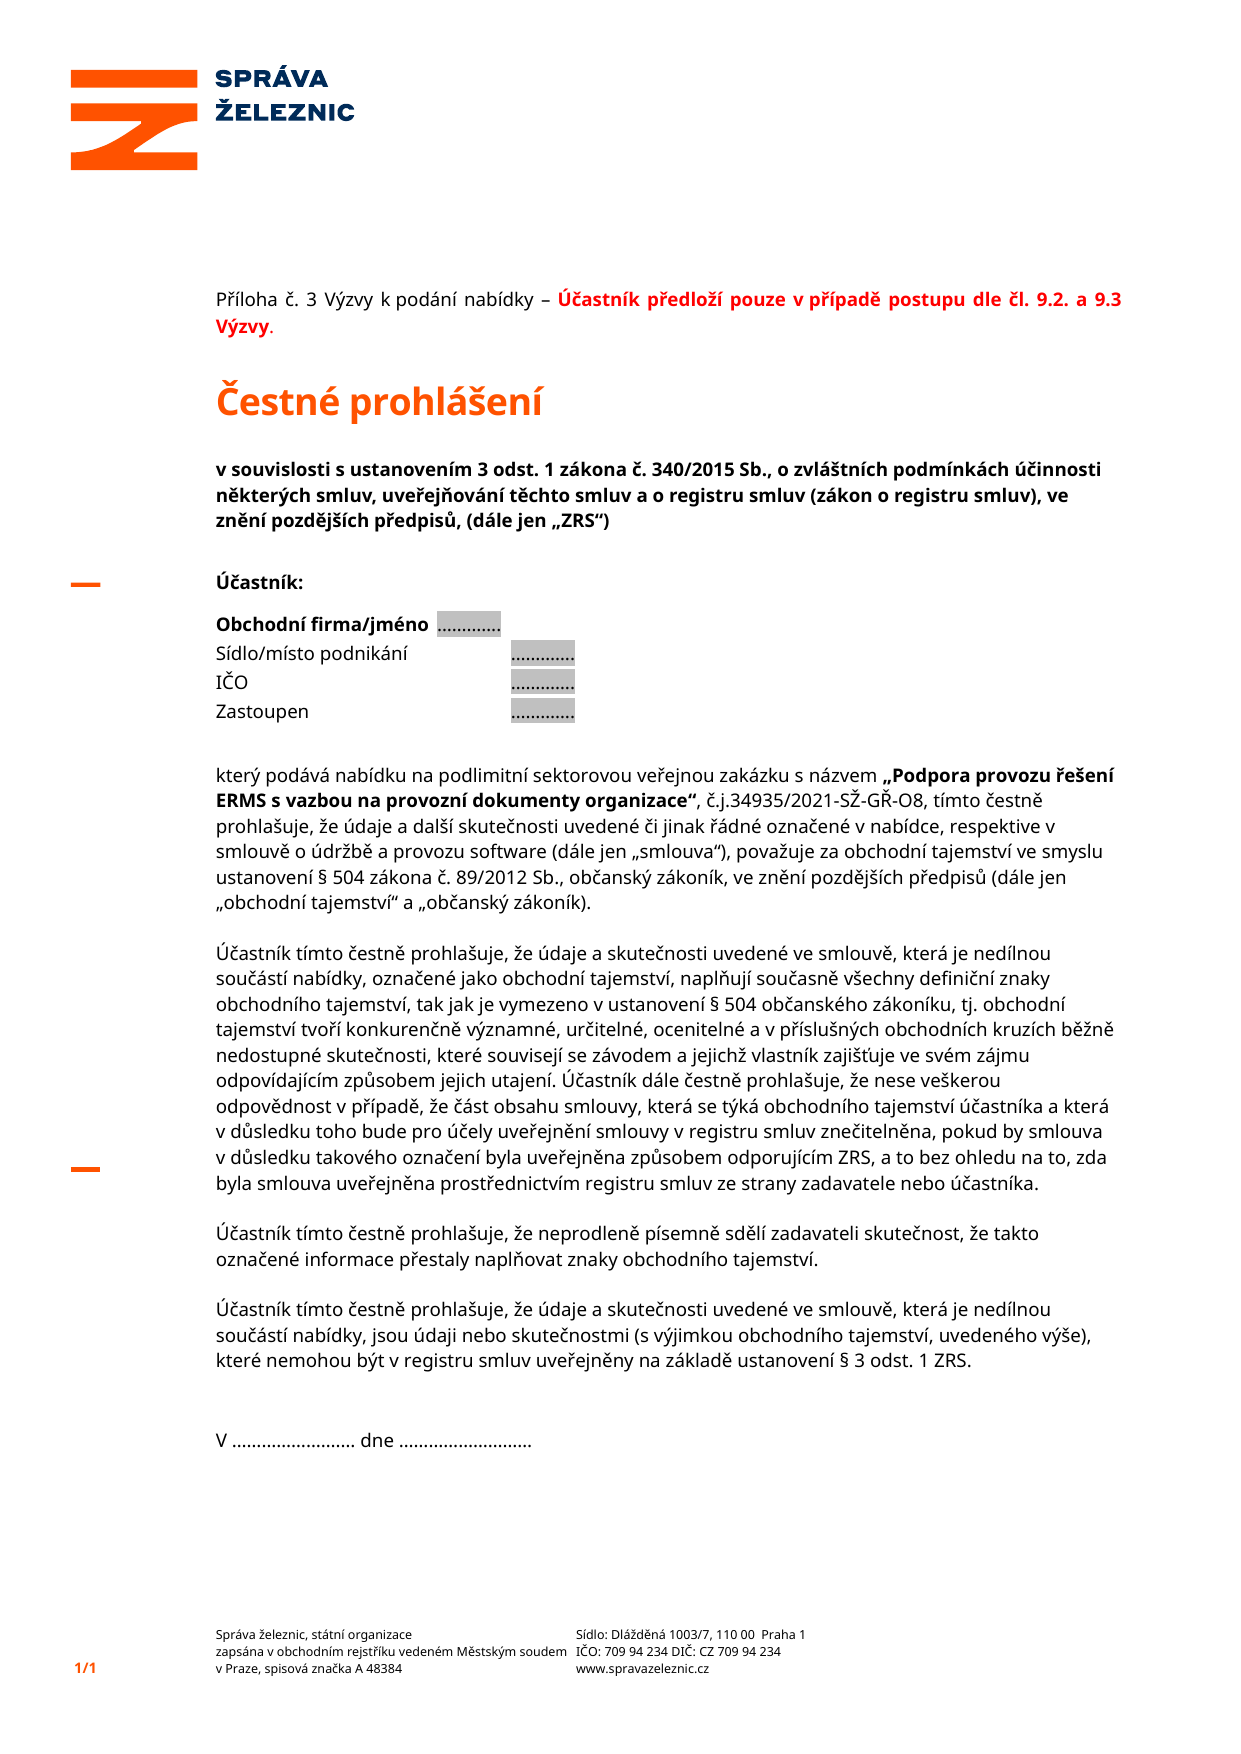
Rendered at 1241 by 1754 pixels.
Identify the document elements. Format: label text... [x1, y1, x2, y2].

text IČO …………. [216, 666, 1122, 695]
text v souvislosti s ustanovením 3 odst. 1 zákona č. 340/2015 Sb., o zvláštních podmínkách účinnosti některých smluv, uveřejňování těchto smluv a o registru smluv (zákon o registru smluv), ve znění pozdějších předpisů, (dále jen „ZRS“) [216, 456, 1122, 533]
text Sídlo/místo podnikání …………. [216, 637, 1122, 666]
text Obchodní firma/jméno …………. [216, 608, 1122, 637]
text Účastník: [216, 565, 1122, 596]
subtitle Čestné prohlášení [216, 375, 1122, 426]
text Účastník tímto čestně prohlašuje, že údaje a skutečnosti uvedené ve smlouvě, která je nedílnou součástí nabídky, jsou údaji nebo skutečnostmi (s výjimkou obchodního tajemství, uvedeného výše), které nemohou být v registru smluv uveřejněny na základě ustanovení § 3 odst. 1 ZRS. [216, 1296, 1122, 1373]
text V ………………….… dne ……………………… [216, 1423, 1121, 1453]
text Zastoupen …………. [216, 695, 1122, 724]
text který podává nabídku na podlimitní sektorovou veřejnou zakázku s názvem „Podpora provozu řešení ERMS s vazbou na provozní dokumenty organizace“, č.j.34935/2021-SŽ-GŘ-O8, tímto čestně prohlašuje, že údaje a další skutečnosti uvedené či jinak řádné označené v nabídce, respektive v smlouvě o údržbě a provozu software (dále jen „smlouva“), považuje za obchodní tajemství ve smyslu ustanovení § 504 zákona č. 89/2012 Sb., občanský zákoník, ve znění pozdějších předpisů (dále jen „obchodní tajemství“ a „občanský zákoník). [216, 762, 1122, 915]
text Příloha č. 3 Výzvy k podání nabídky – Účastník předloží pouze v případě postupu dle čl. 9.2. a 9.3 Výzvy. [216, 286, 1122, 339]
text Účastník tímto čestně prohlašuje, že údaje a skutečnosti uvedené ve smlouvě, která je nedílnou součástí nabídky, označené jako obchodní tajemství, naplňují současně všechny definiční znaky obchodního tajemství, tak jak je vymezeno v ustanovení § 504 občanského zákoníku, tj. obchodní tajemství tvoří konkurenčně významné, určitelné, ocenitelné a v příslušných obchodních kruzích běžně nedostupné skutečnosti, které souvisejí se závodem a jejichž vlastník zajišťuje ve svém zájmu odpovídajícím způsobem jejich utajení. Účastník dále čestně prohlašuje, že nese veškerou odpovědnost v případě, že část obsahu smlouvy, která se týká obchodního tajemství účastníka a která v důsledku toho bude pro účely uveřejnění smlouvy v registru smluv znečitelněna, pokud by smlouva v důsledku takového označení byla uveřejněna způsobem odporujícím ZRS, a to bez ohledu na to, zda byla smlouva uveřejněna prostřednictvím registru smluv ze strany zadavatele nebo účastníka. [216, 940, 1122, 1195]
text Účastník tímto čestně prohlašuje, že neprodleně písemně sdělí zadavateli skutečnost, že takto označené informace přestaly naplňovat znaky obchodního tajemství. [216, 1220, 1122, 1271]
